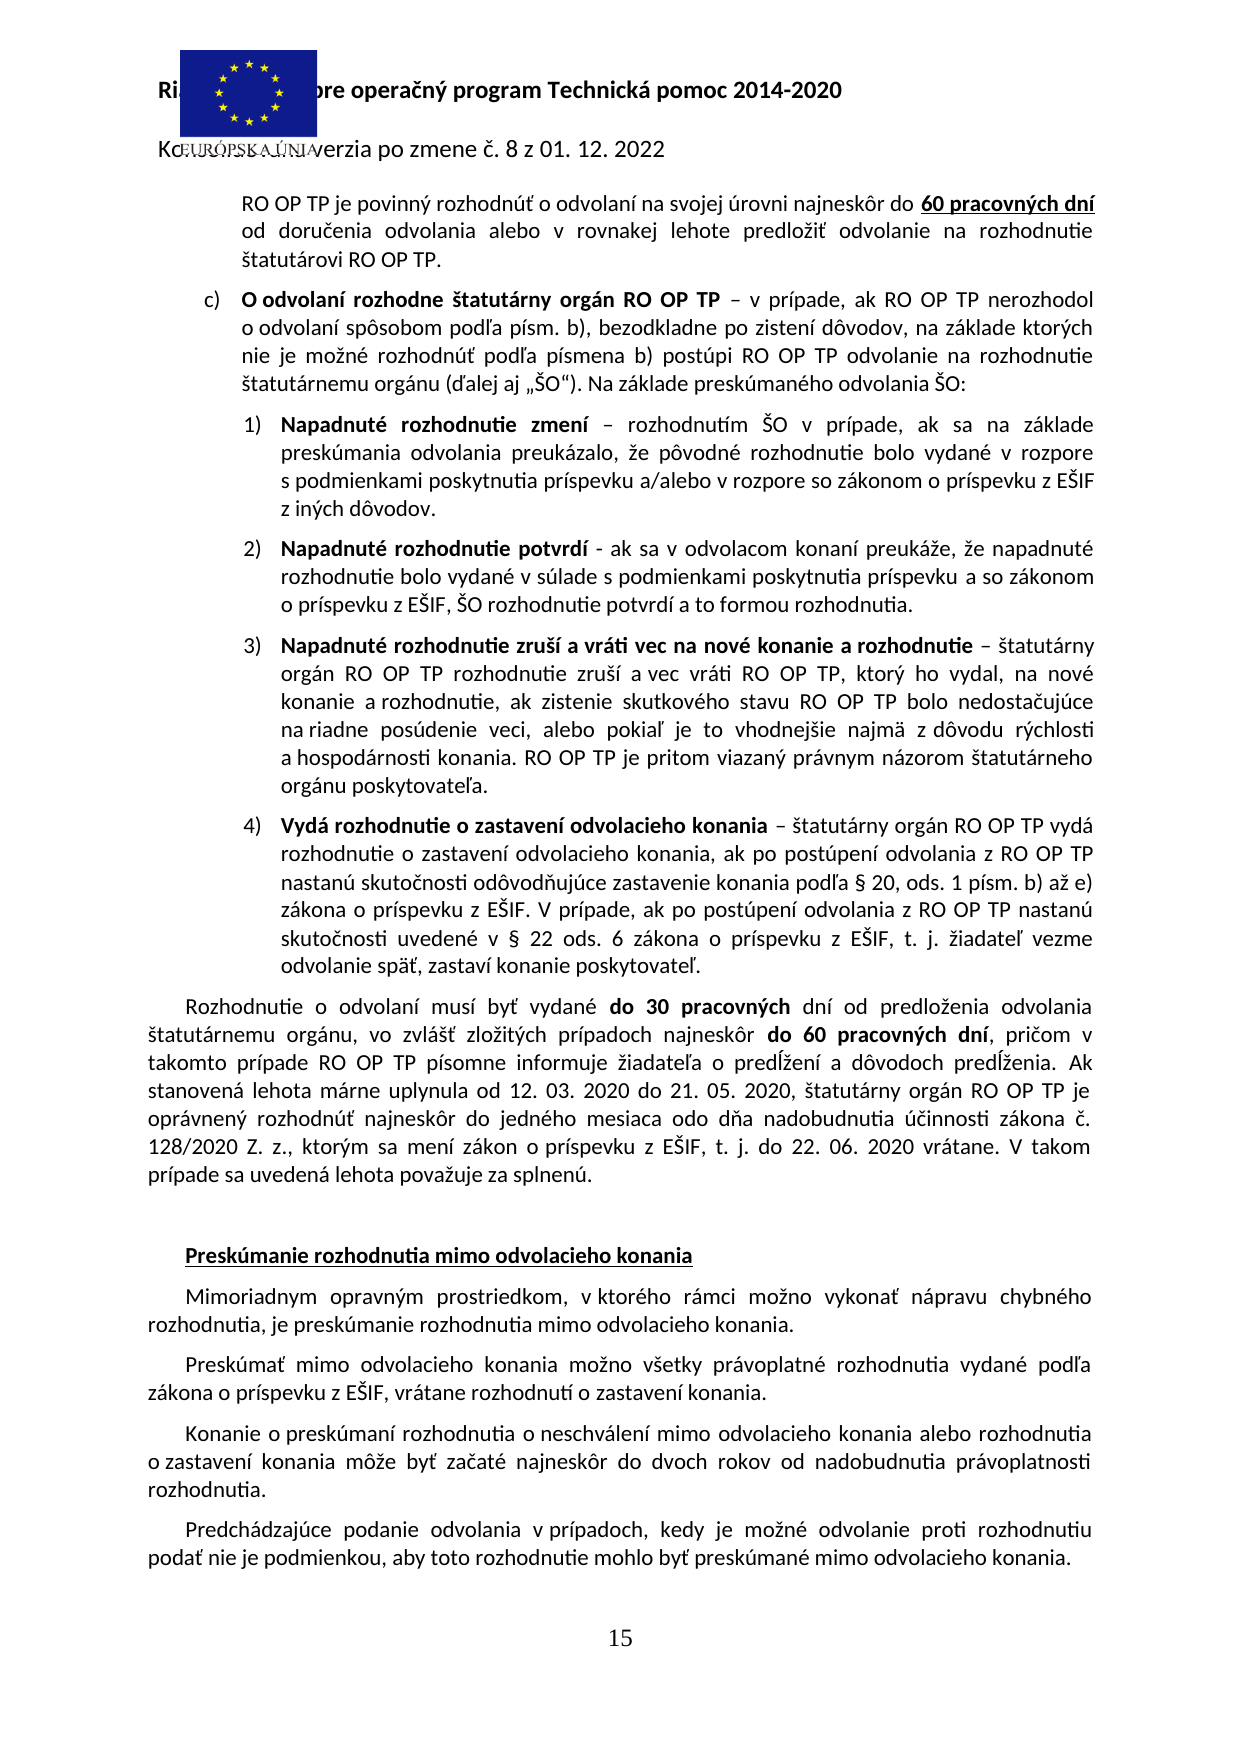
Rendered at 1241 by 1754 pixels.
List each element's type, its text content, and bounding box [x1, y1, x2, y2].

picture [179, 50, 318, 155]
list O odvolaní rozhodne štatutárny orgán RO OP TP – v prípade, ak RO OP TP nerozhodol o odvolaní spôsobom podľa písm. b), bezodkladne po zistení dôvodov, na základe ktorých nie je možné rozhodnúť podľa písmena b) postúpi RO OP TP odvolanie na rozhodnutie štatutárnemu orgánu (ďalej aj „ŠO“). Na základe preskúmaného odvolania ŠO: [204, 285, 1094, 397]
text Preskúmanie rozhodnutia mimo odvolacieho konania [148, 1241, 1093, 1269]
text Mimoriadnym opravným prostriedkom, v ktorého rámci možno vykonať nápravu chybného rozhodnutia, je preskúmanie rozhodnutia mimo odvolacieho konania. [148, 1282, 1093, 1338]
text Preskúmať mimo odvolacieho konania možno všetky právoplatné rozhodnutia vydané podľa zákona o príspevku z EŠIF, vrátane rozhodnutí o zastavení konania. [148, 1350, 1093, 1406]
list Napadnuté rozhodnutie zruší a vráti vec na nové konanie a rozhodnutie – štatutárny orgán RO OP TP rozhodnutie zruší a vec vráti RO OP TP, ktorý ho vydal, na nové konanie a rozhodnutie, ak zistenie skutkového stavu RO OP TP bolo nedostačujúce na riadne posúdenie veci, alebo pokiaľ je to vhodnejšie najmä z dôvodu rýchlosti a hospodárnosti konania. RO OP TP je pritom viazaný právnym názorom štatutárneho orgánu poskytovateľa. [243, 631, 1094, 799]
list Vydá rozhodnutie o zastavení odvolacieho konania – štatutárny orgán RO OP TP vydá rozhodnutie o zastavení odvolacieho konania, ak po postúpení odvolania z RO OP TP nastanú skutočnosti odôvodňujúce zastavenie konania podľa § 20, ods. 1 písm. b) až e) zákona o príspevku z EŠIF. V prípade, ak po postúpení odvolania z RO OP TP nastanú skutočnosti uvedené v § 22 ods. 6 zákona o príspevku z EŠIF, t. j. žiadateľ vezme odvolanie späť, zastaví konanie poskytovateľ. [243, 812, 1094, 980]
text Predchádzajúce podanie odvolania v prípadoch, kedy je možné odvolanie proti rozhodnutiu podať nie je podmienkou, aby toto rozhodnutie mohlo byť preskúmané mimo odvolacieho konania. [148, 1516, 1093, 1572]
list Napadnuté rozhodnutie potvrdí - ak sa v odvolacom konaní preukáže, že napadnuté rozhodnutie bolo vydané v súlade s podmienkami poskytnutia príspevku a so zákonom o príspevku z EŠIF, ŠO rozhodnutie potvrdí a to formou rozhodnutia. [243, 534, 1094, 618]
text Konanie o preskúmaní rozhodnutia o neschválení mimo odvolacieho konania alebo rozhodnutia o zastavení konania môže byť začaté najneskôr do dvoch rokov od nadobudnutia právoplatnosti rozhodnutia. [148, 1419, 1093, 1503]
list Napadnuté rozhodnutie zmení – rozhodnutím ŠO v prípade, ak sa na základe preskúmania odvolania preukázalo, že pôvodné rozhodnutie bolo vydané v rozpore s podmienkami poskytnutia príspevku a/alebo v rozpore so zákonom o príspevku z EŠIF z iných dôvodov. [243, 410, 1094, 522]
text Rozhodnutie o odvolaní musí byť vydané do 30 pracovných dní od predloženia odvolania štatutárnemu orgánu, vo zvlášť zložitých prípadoch najneskôr do 60 pracovných dní, pričom v takomto prípade RO OP TP písomne informuje žiadateľa o predĺžení a dôvodoch predĺženia. Ak stanovená lehota márne uplynula od 12. 03. 2020 do 21. 05. 2020, štatutárny orgán RO OP TP je oprávnený rozhodnúť najneskôr do jedného mesiaca odo dňa nadobudnutia účinnosti zákona č. 128/2020 Z. z., ktorým sa mení zákon o príspevku z EŠIF, t. j. do 22. 06. 2020 vrátane. V takom prípade sa uvedená lehota považuje za splnenú. [148, 992, 1093, 1188]
list RO OP TP je povinný rozhodnúť o odvolaní na svojej úrovni najneskôr do 60 pracovných dní od doručenia odvolania alebo v rovnakej lehote predložiť odvolanie na rozhodnutie štatutárovi RO OP TP. [241, 189, 1094, 273]
